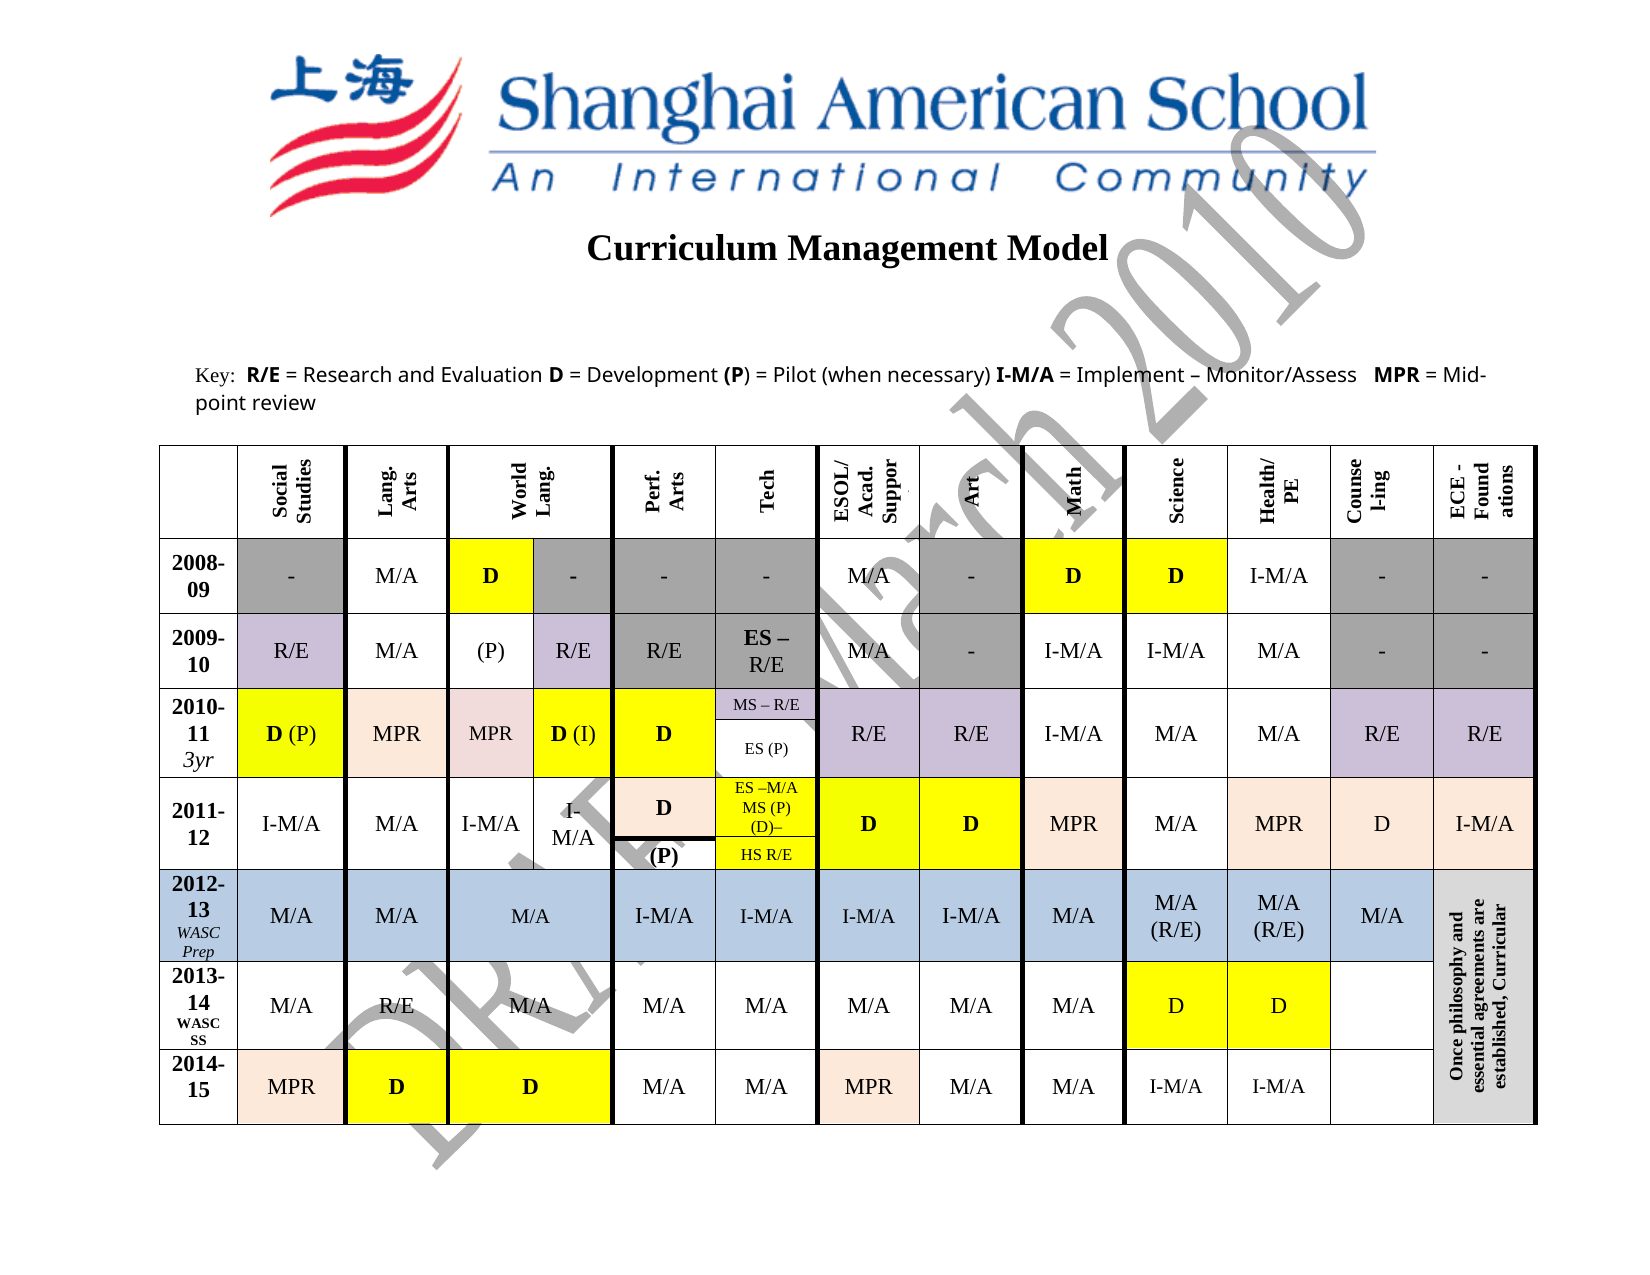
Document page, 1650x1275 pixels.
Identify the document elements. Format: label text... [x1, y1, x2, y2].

table_cell I-M/A [1228, 539, 1330, 613]
table_cell M/A [1025, 870, 1122, 961]
table_cell D [1331, 778, 1433, 869]
table_header Perf. Arts [615, 446, 715, 538]
table_cell R/E [820, 689, 919, 777]
table_cell D (P) [238, 689, 343, 777]
table_cell [1331, 1050, 1433, 1123]
table_cell I-M/A [1127, 1050, 1227, 1123]
table_cell MPR [1228, 778, 1330, 869]
table_header Counsel-ing [1331, 446, 1433, 538]
table_cell M/A [348, 870, 446, 961]
table_cell 2014-15 [160, 1050, 237, 1123]
table_cell 2008-09 [160, 539, 237, 613]
table_cell M/A [348, 778, 446, 869]
table_cell ES – R/E [716, 614, 815, 688]
table_cell (P) [450, 614, 533, 688]
table_header Art [920, 446, 1020, 538]
table_cell R/E [348, 962, 446, 1048]
table_cell D [615, 689, 715, 777]
table_cell (P) [615, 841, 715, 869]
table_cell R/E [1331, 689, 1433, 777]
table_cell M/A (R/E) [1127, 870, 1227, 961]
table_cell I-M/A [820, 870, 919, 961]
table_cell M/A [238, 870, 343, 961]
table_header Science [1127, 446, 1227, 538]
table_header [160, 446, 237, 538]
table_cell MPR [348, 689, 446, 777]
table_cell I-M/A [920, 870, 1020, 961]
table_header Social Studies [238, 446, 343, 538]
picture [270, 54, 1377, 217]
table_cell D [1228, 962, 1330, 1048]
table_cell - [716, 539, 815, 613]
table_cell - [1331, 539, 1433, 613]
table_cell MPR [1025, 778, 1122, 869]
table_cell I-M/A [1025, 689, 1122, 777]
table_cell M/A [1228, 614, 1330, 688]
table_cell M/A [920, 1050, 1020, 1123]
table_cell M/A [348, 614, 446, 688]
table_cell HS R/E [716, 837, 815, 869]
text Key: R/E = Research and Evaluation D = Development (P) = Pilot (when necessary) I-M/A = Implement – Monitor/Assess MPR = Mid-point review [195, 360, 1500, 417]
table_cell I-M/A [238, 778, 343, 869]
table_cell R/E [534, 614, 610, 688]
table_header Health/ PE [1228, 446, 1330, 538]
table_cell [1331, 962, 1433, 1048]
table_cell - [1331, 614, 1433, 688]
table_cell D [450, 539, 533, 613]
table_cell M/A [1127, 689, 1227, 777]
table_cell I-M/A [450, 778, 533, 869]
table_cell D [920, 778, 1020, 869]
table_cell M/A [820, 614, 919, 688]
table_cell D [820, 778, 919, 869]
table_cell - [615, 539, 715, 613]
table_cell D [1127, 962, 1227, 1048]
table_cell I-M/A [716, 870, 815, 961]
table_cell D [348, 1050, 446, 1123]
table_header Tech [716, 446, 815, 538]
text Curriculum Management Model [195, 225, 1500, 268]
table_cell I-M/A [1228, 1050, 1330, 1123]
table_cell I-M/A [1025, 614, 1122, 688]
table_cell M/A [716, 1050, 815, 1123]
table_cell ES –M/A MS (P) (D)– [716, 778, 815, 836]
table_cell M/A [1228, 689, 1330, 777]
table_cell - [238, 539, 343, 613]
table_header Math [1025, 446, 1122, 538]
table_cell M/A [450, 962, 610, 1048]
table_cell M/A [348, 539, 446, 613]
table_cell 2010-11 3yr [160, 689, 237, 777]
table_cell - [920, 539, 1020, 613]
table_cell I-M/A [615, 870, 715, 961]
table_cell I-M/A [534, 778, 610, 869]
table_cell - [534, 539, 610, 613]
table_cell 2009-10 [160, 614, 237, 688]
table_cell D [615, 778, 715, 836]
table_cell 2012-13 WASC Prep [160, 870, 237, 961]
table_cell ES (P) [716, 720, 815, 777]
table_cell M/A [615, 962, 715, 1048]
table_cell Once philosophy and essential agreements are established, Curricular alignment will be in PK-12 or PK-5 context [1434, 870, 1533, 1123]
table_cell MPR [820, 1050, 919, 1123]
table_cell R/E [238, 614, 343, 688]
table_cell D (I) [534, 689, 610, 777]
table_cell MPR [238, 1050, 343, 1123]
table_header Lang. Arts [348, 446, 446, 538]
table_cell D [450, 1050, 610, 1123]
table_header World Lang. [450, 446, 610, 538]
table_cell 2013-14 WASC SS [160, 962, 237, 1048]
table_cell I-M/A [1434, 778, 1533, 869]
table_cell I-M/A [1127, 614, 1227, 688]
table_cell M/A [238, 962, 343, 1048]
table_cell M/A [920, 962, 1020, 1048]
table_cell D [1127, 539, 1227, 613]
table_cell D [1025, 539, 1122, 613]
table_cell M/A [1025, 962, 1122, 1048]
table_header ECE - Foundations [1434, 446, 1533, 538]
table_cell - [1434, 614, 1533, 688]
table_cell M/A [820, 539, 919, 613]
table_cell M/A [450, 870, 610, 961]
table_cell R/E [615, 614, 715, 688]
table_cell M/A [615, 1050, 715, 1123]
table_cell - [920, 614, 1020, 688]
table_cell M/A [1025, 1050, 1122, 1123]
table_cell MPR [450, 689, 533, 777]
table_cell M/A [1331, 870, 1433, 961]
table_cell M/A [716, 962, 815, 1048]
table_cell M/A [1127, 778, 1227, 869]
table_cell R/E [1434, 689, 1533, 777]
table_cell 2011-12 [160, 778, 237, 869]
table_cell MS – R/E [716, 689, 815, 719]
table_cell M/A [820, 962, 919, 1048]
table_cell M/A (R/E) [1228, 870, 1330, 961]
table_cell R/E [920, 689, 1020, 777]
table_header ESOL/ Acad. Support [820, 446, 919, 538]
table_cell - [1434, 539, 1533, 613]
